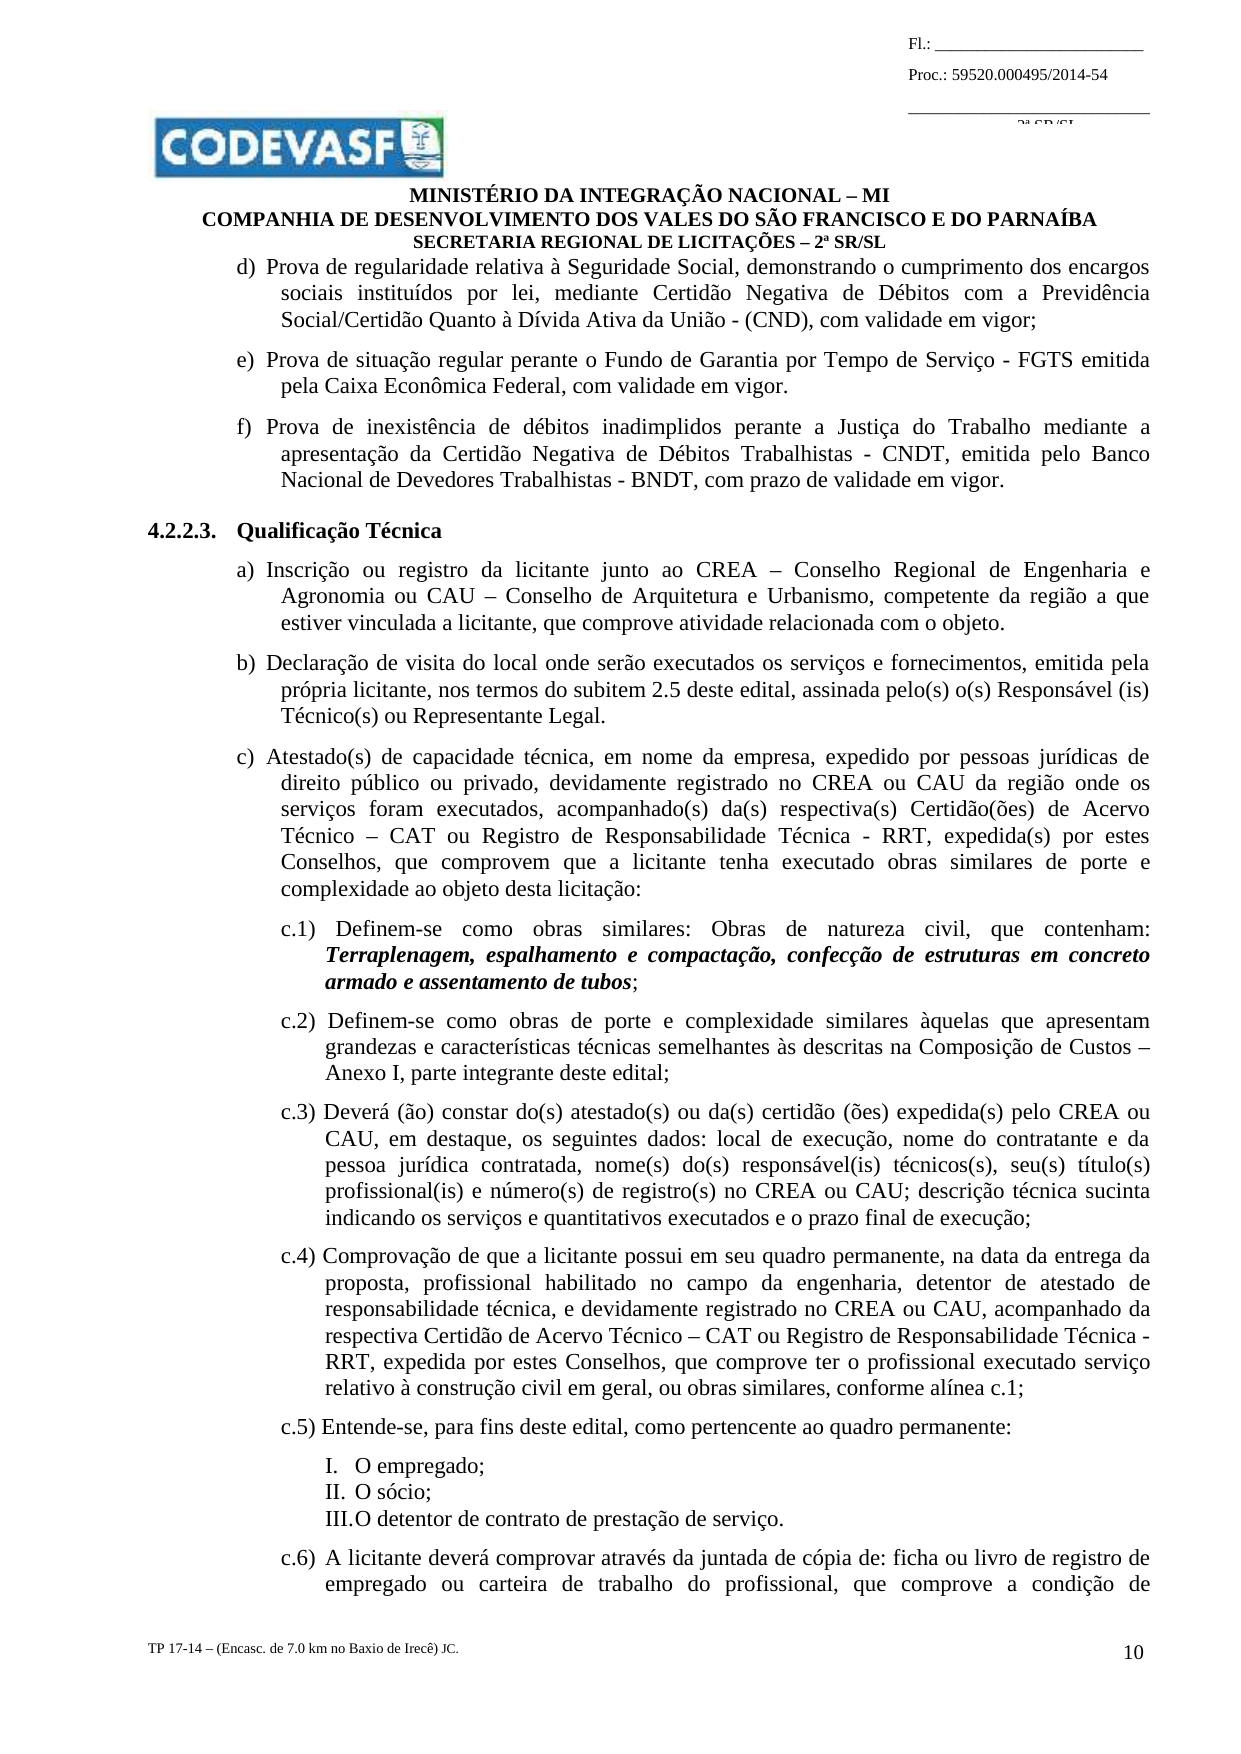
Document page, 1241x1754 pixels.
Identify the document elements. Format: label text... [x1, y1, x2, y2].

text c.3) Deverá (ão) constar do(s) atestado(s) ou da(s) certidão (ões) expedida(s) pelo CREA ou CAU, em destaque, os seguintes dados: local de execução, nome do contratante e da pessoa jurídica contratada, nome(s) do(s) responsável(is) técnicos(s), seu(s) título(s) profissional(is) e número(s) de registro(s) no CREA ou CAU; descrição técnica sucinta indicando os serviços e quantitativos executados e o prazo final de execução; [281, 1098, 1152, 1230]
text c.1) Definem-se como obras similares: Obras de natureza civil, que contenham: Terraplenagem, espalhamento e compactação, confecção de estruturas em concreto armado e assentamento de tubos; [281, 915, 1152, 994]
list Atestado(s) de capacidade técnica, em nome da empresa, expedido por pessoas jurídicas de direito público ou privado, devidamente registrado no CREA ou CAU da região onde os serviços foram executados, acompanhado(s) da(s) respectiva(s) Certidão(ões) de Acervo Técnico – CAT ou Registro de Responsabilidade Técnica - RRT, expedida(s) por estes Conselhos, que comprovem que a licitante tenha executado obras similares de porte e complexidade ao objeto desta licitação: [236, 743, 1152, 901]
list Inscrição ou registro da licitante junto ao CREA – Conselho Regional de Engenharia e Agronomia ou CAU – Conselho de Arquitetura e Urbanismo, competente da região a que estiver vinculada a licitante, que comprove atividade relacionada com o objeto. [236, 556, 1152, 635]
text c.5) Entende-se, para fins deste edital, como pertencente ao quadro permanente: [281, 1413, 1152, 1439]
list Prova de inexistência de débitos inadimplidos perante a Justiça do Trabalho mediante a apresentação da Certidão Negativa de Débitos Trabalhistas - CNDT, emitida pelo Banco Nacional de Devedores Trabalhistas - BNDT, com prazo de validade em vigor. [236, 413, 1152, 492]
list O empregado; [325, 1452, 1152, 1478]
text c.2) Definem-se como obras de porte e complexidade similares àquelas que apresentam grandezas e características técnicas semelhantes às descritas na Composição de Custos – Anexo I, parte integrante deste edital; [281, 1007, 1152, 1086]
list Declaração de visita do local onde serão executados os serviços e fornecimentos, emitida pela própria licitante, nos termos do subitem 2.5 deste edital, assinada pelo(s) o(s) Responsável (is) Técnico(s) ou Representante Legal. [236, 649, 1152, 728]
list O detentor de contrato de prestação de serviço. [325, 1505, 1152, 1531]
list O sócio; [325, 1478, 1152, 1505]
list Prova de situação regular perante o Fundo de Garantia por Tempo de Serviço - FGTS emitida pela Caixa Econômica Federal, com validade em vigor. [236, 346, 1152, 399]
list Qualificação Técnica [148, 517, 1152, 544]
text c.4) Comprovação de que a licitante possui em seu quadro permanente, na data da entrega da proposta, profissional habilitado no campo da engenharia, detentor de atestado de responsabilidade técnica, e devidamente registrado no CREA ou CAU, acompanhado da respectiva Certidão de Acervo Técnico – CAT ou Registro de Responsabilidade Técnica - RRT, expedida por estes Conselhos, que comprove ter o profissional executado serviço relativo à construção civil em geral, ou obras similares, conforme alínea c.1; [281, 1243, 1152, 1401]
list Prova de regularidade relativa à Seguridade Social, demonstrando o cumprimento dos encargos sociais instituídos por lei, mediante Certidão Negativa de Débitos com a Previdência Social/Certidão Quanto à Dívida Ativa da União - (CND), com validade em vigor; [236, 253, 1152, 332]
picture [147, 110, 449, 184]
